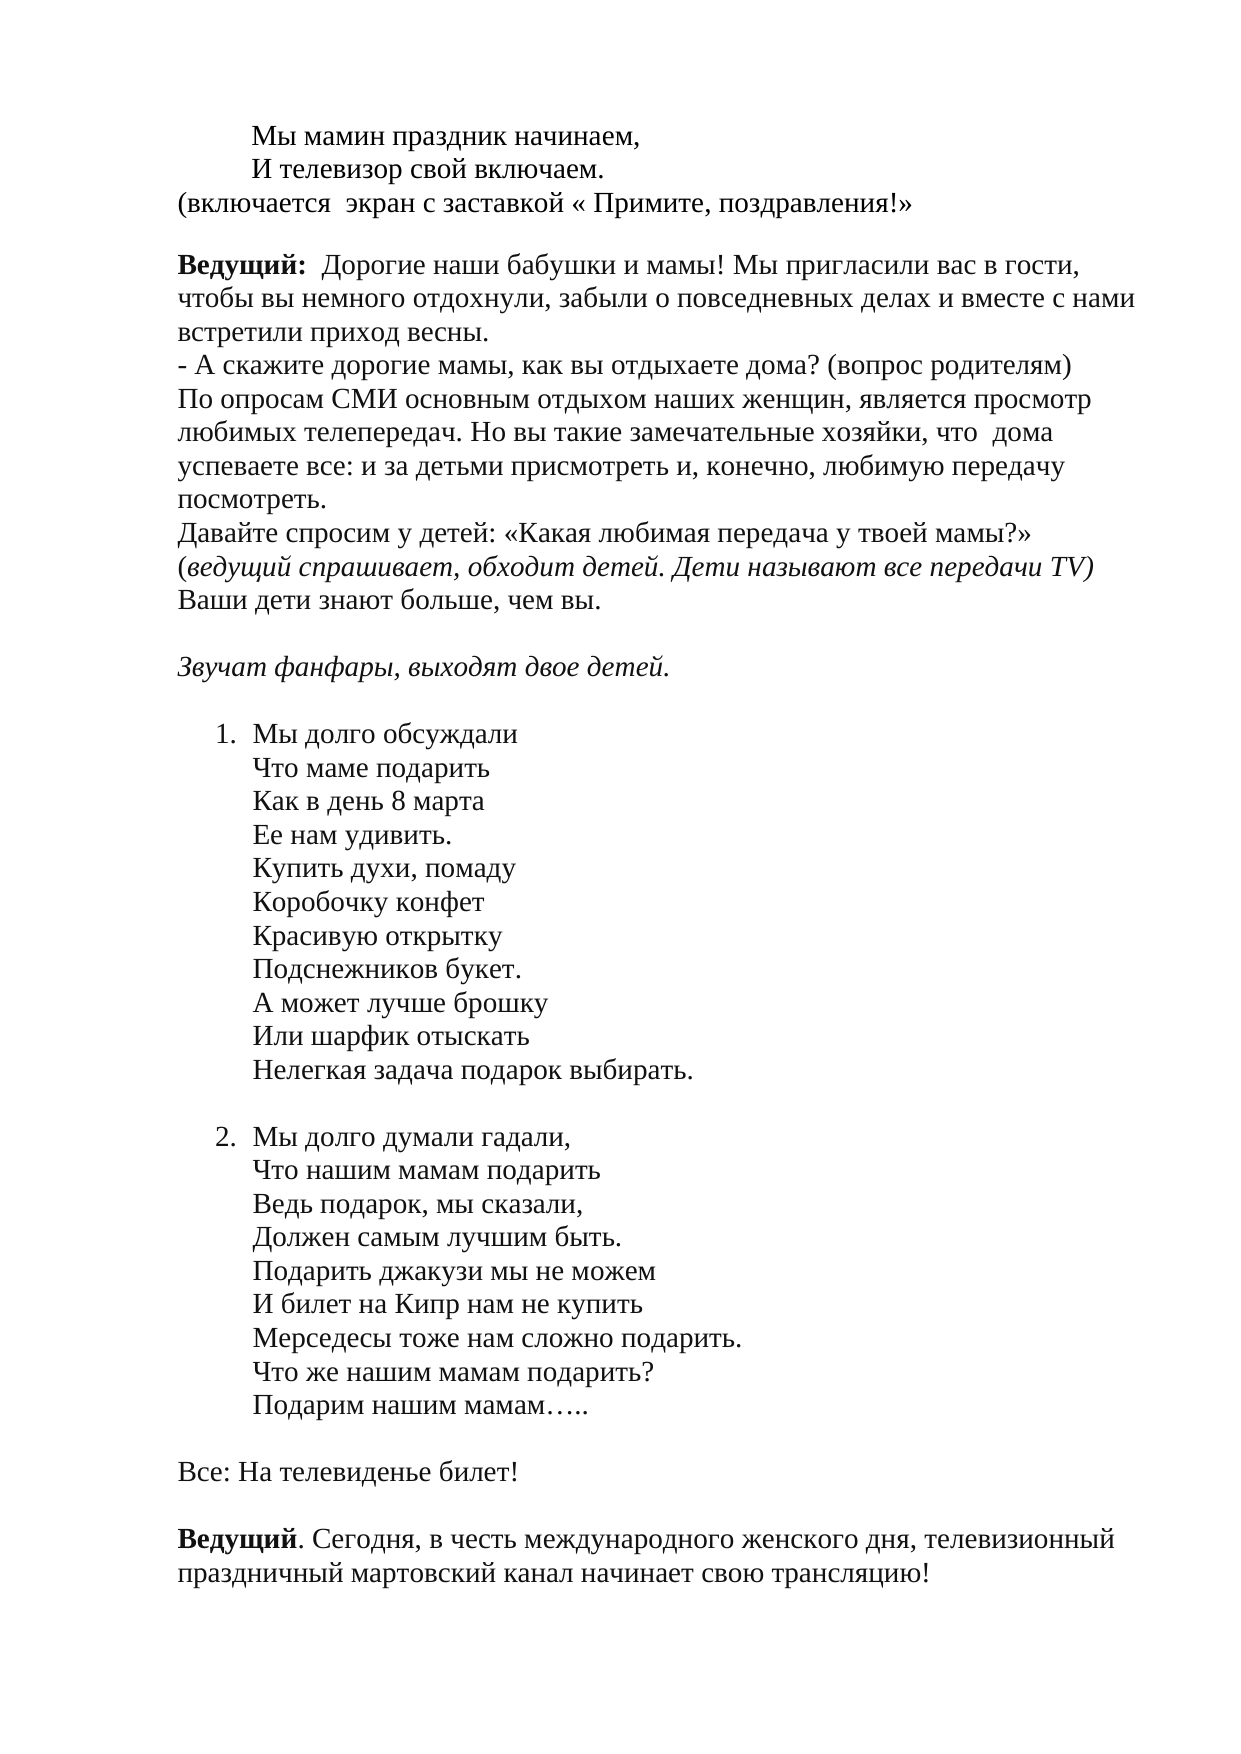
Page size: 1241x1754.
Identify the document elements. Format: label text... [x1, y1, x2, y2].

text Давайте спросим у детей: «Какая любимая передача у твоей мамы?» [177, 515, 1152, 549]
text Звучат фанфары, выходят двое детей. [177, 649, 1152, 683]
text И телевизор свой включаем. [177, 152, 1152, 185]
text Что же нашим мамам подарить? [252, 1354, 1152, 1387]
text Ведущий. Сегодня, в честь международного женского дня, телевизионный праздничный мартовский канал начинает свою трансляцию! [177, 1521, 1152, 1588]
text Коробочку конфет [252, 884, 1152, 918]
list Мы долго обсуждали [215, 716, 1152, 750]
text Мерседесы тоже нам сложно подарить. [252, 1320, 1152, 1354]
text Ваши дети знают больше, чем вы. [177, 582, 1152, 616]
text Что маме подарить [252, 750, 1152, 783]
text Подснежников букет. [252, 951, 1152, 985]
text Подарить джакузи мы не можем [252, 1253, 1152, 1287]
text Все: На телевиденье билет! [177, 1454, 1152, 1488]
text Купить духи, помаду [252, 851, 1152, 884]
text Красивую открытку [252, 918, 1152, 951]
text Мы мамин праздник начинаем, [177, 118, 1152, 152]
text Ее нам удивить. [252, 817, 1152, 851]
text (включается экран с заставкой « Примите, поздравления!» [177, 185, 1152, 219]
text Ведущий: Дорогие наши бабушки и мамы! Мы пригласили вас в гости, чтобы вы немного отдохнули, забыли о повседневных делах и вместе с нами встретили приход весны. [177, 247, 1152, 347]
text А может лучше брошку [252, 985, 1152, 1018]
text Нелегкая задача подарок выбирать. [252, 1052, 1152, 1085]
text Подарим нашим мамам….. [252, 1387, 1152, 1421]
text (ведущий спрашивает, обходит детей. Дети называют все передачи ТV) [177, 549, 1152, 582]
text И билет на Кипр нам не купить [252, 1287, 1152, 1320]
text Как в день 8 марта [252, 783, 1152, 817]
text По опросам СМИ основным отдыхом наших женщин, является просмотр любимых телепередач. Но вы такие замечательные хозяйки, что дома успеваете все: и за детьми присмотреть и, конечно, любимую передачу посмотреть. [177, 381, 1152, 515]
list Мы долго думали гадали, [215, 1119, 1152, 1152]
text Должен самым лучшим быть. [252, 1219, 1152, 1253]
text - А скажите дорогие мамы, как вы отдыхаете дома? (вопрос родителям) [177, 347, 1152, 381]
text Или шарфик отыскать [252, 1018, 1152, 1052]
text Что нашим мамам подарить [252, 1152, 1152, 1186]
text Ведь подарок, мы сказали, [252, 1186, 1152, 1219]
